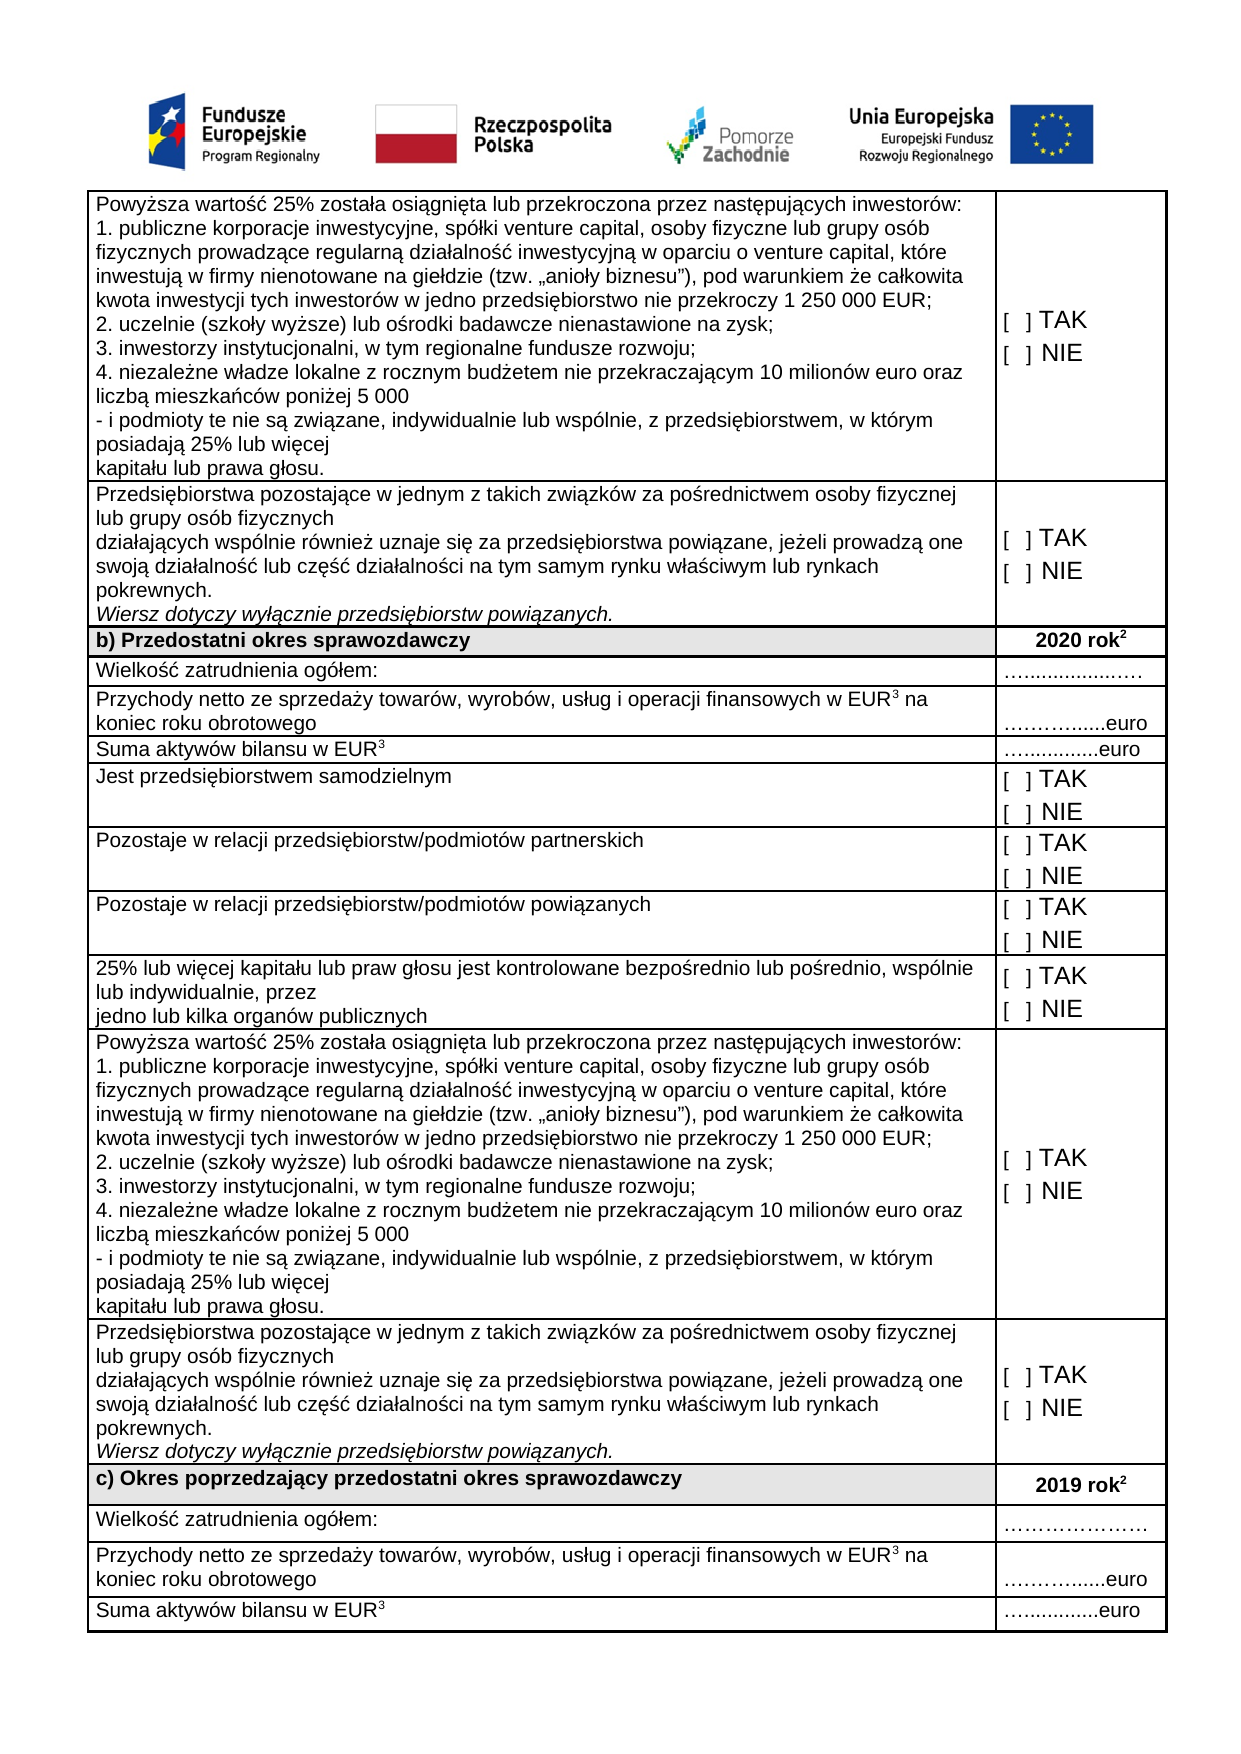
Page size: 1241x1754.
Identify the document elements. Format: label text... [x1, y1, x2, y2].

table_cell …................…. [997, 658, 1165, 685]
table_cell [ ] TAK [ ] NIE [997, 1030, 1165, 1317]
table_cell Wielkość zatrudnienia ogółem: [89, 658, 995, 685]
table_cell Suma aktywów bilansu w EUR3 [89, 737, 995, 762]
table_cell c) Okres poprzedzający przedostatni okres sprawozdawczy [89, 1465, 995, 1504]
table_cell 25% lub więcej kapitału lub praw głosu jest kontrolowane bezpośrednio lub pośrednio, wspólnie lub indywidualnie, przez jedno lub kilka organów publicznych [89, 956, 995, 1028]
table_cell Przychody netto ze sprzedaży towarów, wyrobów, usług i operacji finansowych w EUR3 na koniec roku obrotowego [89, 1543, 995, 1596]
table_cell [ ] TAK [ ] NIE [997, 764, 1165, 826]
table_cell [ ] TAK [ ] NIE [997, 828, 1165, 890]
table_cell ….............euro [997, 737, 1165, 762]
table_cell Wielkość zatrudnienia ogółem: [89, 1506, 995, 1541]
table_cell Przedsiębiorstwa pozostające w jednym z takich związków za pośrednictwem osoby fizycznej lub grupy osób fizycznych działających wspólnie również uznaje się za przedsiębiorstwa powiązane, jeżeli prowadzą one swoją działalność lub część działalności na tym samym rynku właściwym lub rynkach pokrewnych. Wiersz dotyczy wyłącznie przedsiębiorstw powiązanych. [89, 482, 995, 625]
table_cell Suma aktywów bilansu w EUR3 [89, 1598, 995, 1630]
table_cell [ ] TAK [ ] NIE [997, 892, 1165, 954]
table_cell [ ] TAK [ ] NIE [997, 192, 1165, 479]
table_cell Przedsiębiorstwa pozostające w jednym z takich związków za pośrednictwem osoby fizycznej lub grupy osób fizycznych działających wspólnie również uznaje się za przedsiębiorstwa powiązane, jeżeli prowadzą one swoją działalność lub część działalności na tym samym rynku właściwym lub rynkach pokrewnych. Wiersz dotyczy wyłącznie przedsiębiorstw powiązanych. [89, 1320, 995, 1463]
table_cell Jest przedsiębiorstwem samodzielnym [89, 764, 995, 826]
picture [130, 73, 1110, 190]
table_cell 2020 rok2 [997, 628, 1165, 655]
table_cell b) Przedostatni okres sprawozdawczy [89, 628, 995, 655]
table_cell ….……......euro [997, 687, 1165, 735]
table_cell ….……......euro [997, 1543, 1165, 1596]
table_cell Pozostaje w relacji przedsiębiorstw/podmiotów powiązanych [89, 892, 995, 954]
table_cell [ ] TAK [ ] NIE [997, 482, 1165, 625]
table_cell ………………… [997, 1506, 1165, 1541]
table_cell [ ] TAK [ ] NIE [997, 956, 1165, 1028]
table_cell Pozostaje w relacji przedsiębiorstw/podmiotów partnerskich [89, 828, 995, 890]
table_cell [ ] TAK [ ] NIE [997, 1320, 1165, 1463]
table_cell 2019 rok2 [997, 1465, 1165, 1504]
table_cell Przychody netto ze sprzedaży towarów, wyrobów, usług i operacji finansowych w EUR3 na koniec roku obrotowego [89, 687, 995, 735]
table_cell ….............euro [997, 1598, 1165, 1630]
